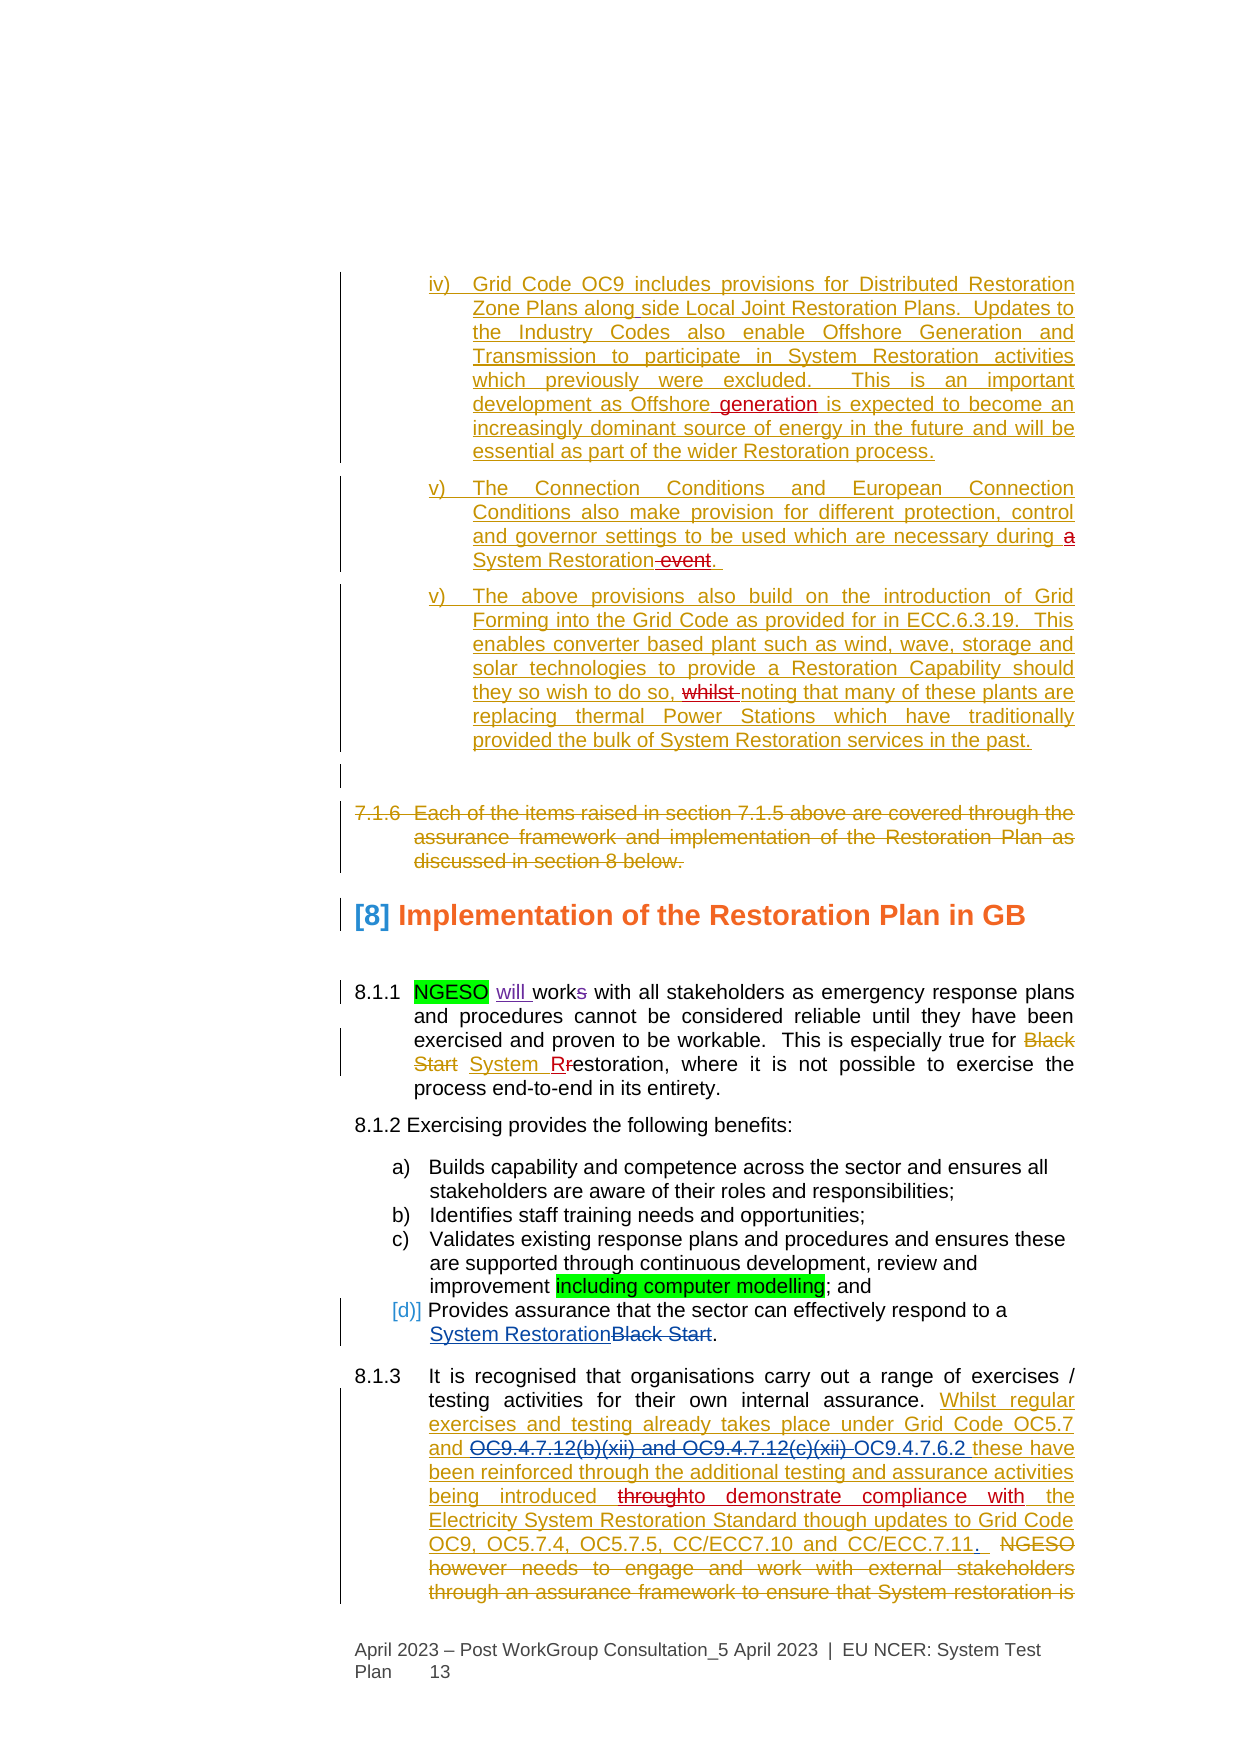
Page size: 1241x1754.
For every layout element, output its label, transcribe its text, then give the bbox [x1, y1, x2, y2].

list Provides assurance that the sector can effectively respond to a . [392, 1298, 1075, 1346]
list Identifies staff training needs and opportunities; [392, 1202, 1075, 1226]
text 8.1.1 NGESO work with all stakeholders as emergency response plans and procedures cannot be considered reliable until they have been exercised and proven to be workable. This is especially true for estoration, where it is not possible to exercise the process end-to-end in its entirety. [354, 980, 1075, 1100]
text 8.1.2 Exercising provides the following benefits: [354, 1112, 1075, 1136]
list Builds capability and competence across the sector and ensures all stakeholders are aware of their roles and responsibilities; [392, 1154, 1075, 1202]
subtitle Implementation of the Restoration Plan in GB [354, 898, 1075, 931]
list Validates existing response plans and procedures and ensures these are supported through continuous development, review and improvement including computer modelling; and [392, 1226, 1075, 1298]
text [354, 1364, 1075, 1604]
